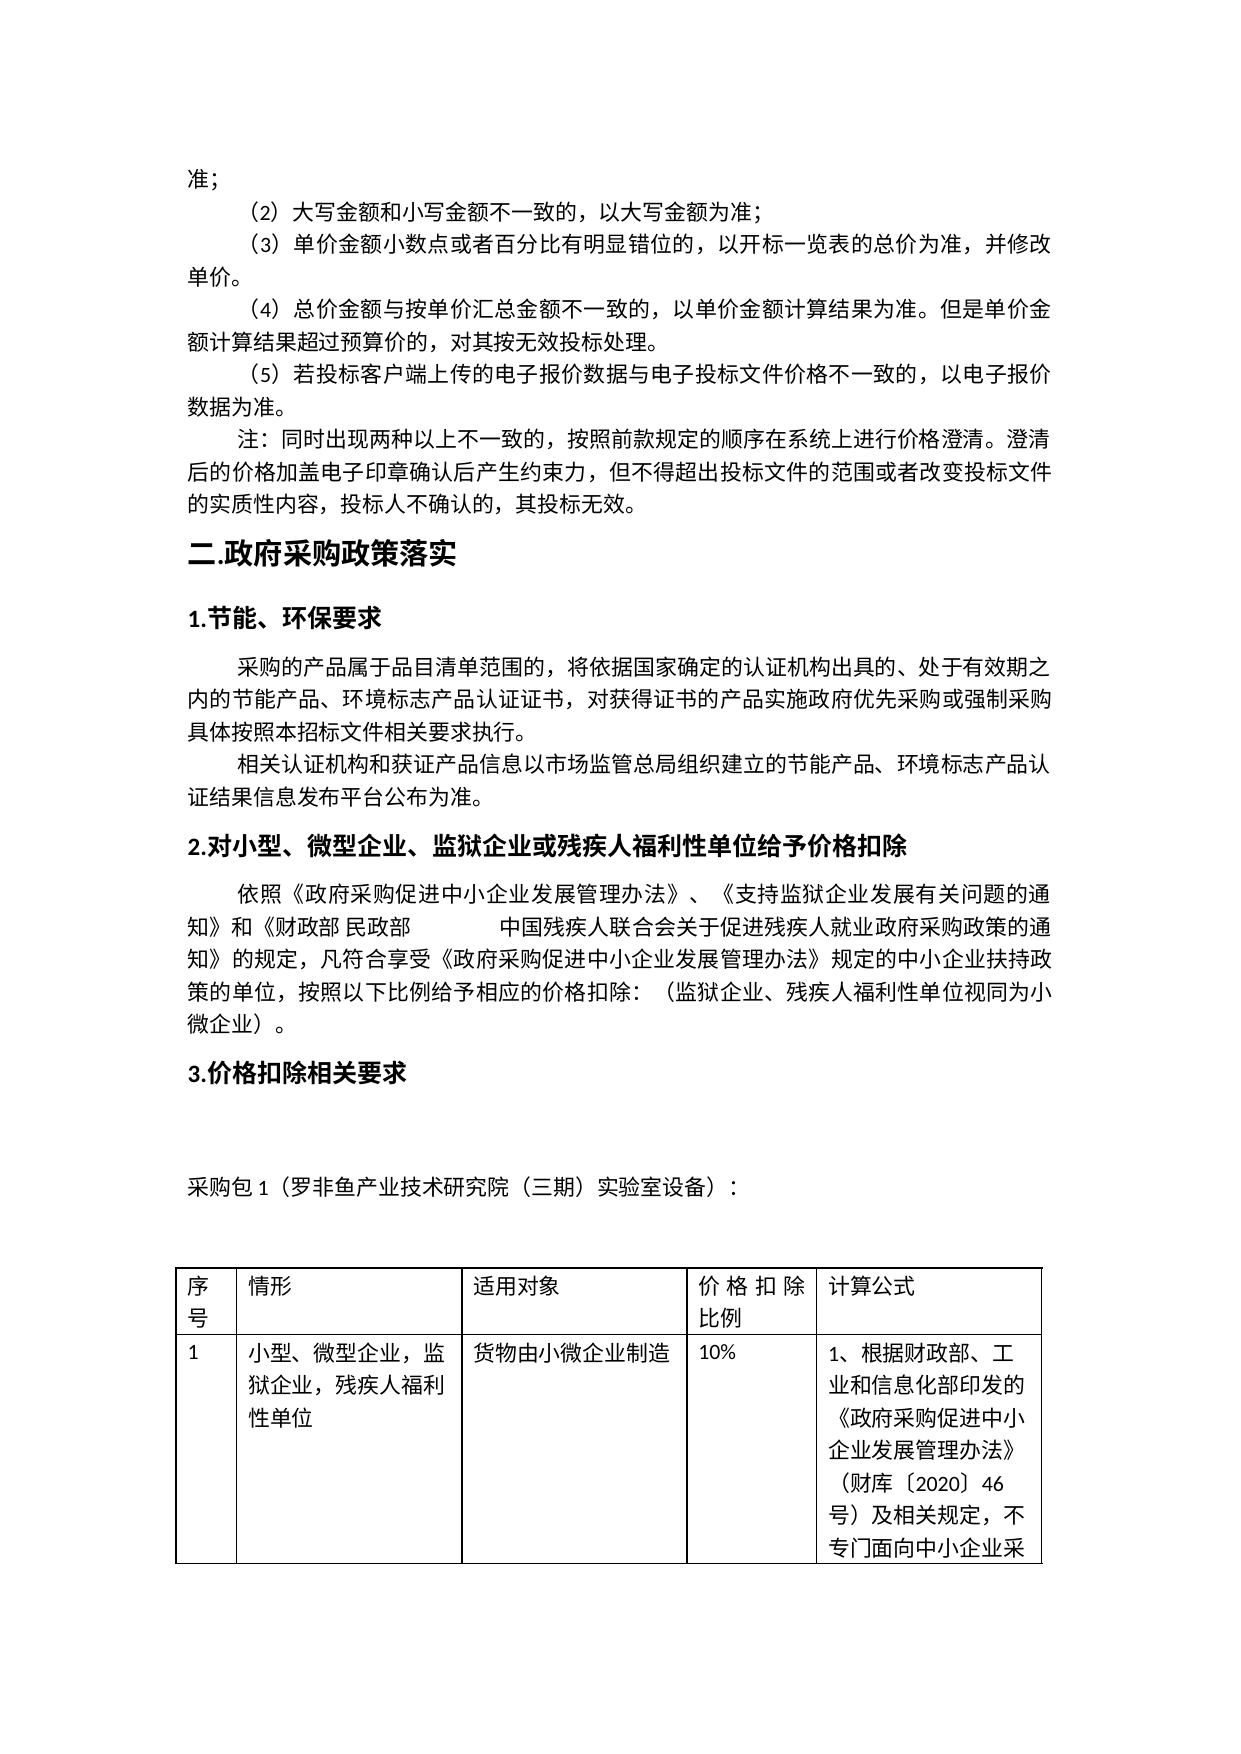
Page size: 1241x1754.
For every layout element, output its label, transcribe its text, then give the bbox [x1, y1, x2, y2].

table_cell 10% [688, 1335, 816, 1563]
text （5）若投标客户端上传的电子报价数据与电子投标文件价格不一致的，以电子报价数据为准。 [187, 357, 1053, 422]
text 2.对小型、微型企业、监狱企业或残疾人福利性单位给予价格扣除 [187, 812, 1053, 877]
text （3）单价金额小数点或者百分比有明显错位的，以开标一览表的总价为准，并修改单价。 [187, 227, 1053, 292]
table_header 计算公式 [817, 1269, 1041, 1333]
text 二.政府采购政策落实 [187, 519, 1053, 584]
text 依照《政府采购促进中小企业发展管理办法》、《支持监狱企业发展有关问题的通知》和《财政部 民政部 中国残疾人联合会关于促进残疾人就业政府采购政策的通知》的规定，凡符合享受《政府采购促进中小企业发展管理办法》规定的中小企业扶持政策的单位，按照以下比例给予相应的价格扣除：（监狱企业、残疾人福利性单位视同为小、微企业）。 [187, 877, 1053, 1039]
table_cell 1 [177, 1335, 236, 1563]
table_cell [237, 1335, 461, 1563]
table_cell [817, 1335, 1041, 1563]
table_cell 货物由小微企业制造 [463, 1335, 686, 1563]
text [187, 162, 1053, 194]
table_header 适用对象 [463, 1269, 686, 1333]
text 3.价格扣除相关要求 [187, 1039, 1053, 1104]
text 相关认证机构和获证产品信息以市场监管总局组织建立的节能产品、环境标志产品认证结果信息发布平台公布为准。 [187, 747, 1053, 812]
text 采购的产品属于品目清单范围的，将依据国家确定的认证机构出具的、处于有效期之内的节能产品、环境标志产品认证证书，对获得证书的产品实施政府优先采购或强制采购，具体按照本招标文件相关要求执行。 [187, 649, 1053, 747]
table_header 序号 [177, 1269, 236, 1333]
text 1.节能、环保要求 [187, 584, 1053, 649]
text 采购包1（罗非鱼产业技术研究院（三期）实验室设备）： [187, 1169, 1053, 1202]
table_header 情形 [237, 1269, 461, 1333]
table_header 价格扣除比例 [688, 1269, 816, 1333]
text （2）大写金额和小写金额不一致的，以大写金额为准； [187, 194, 1053, 227]
text （4）总价金额与按单价汇总金额不一致的，以单价金额计算结果为准。但是单价金额计算结果超过预算价的，对其按无效投标处理。 [187, 292, 1053, 357]
text 注：同时出现两种以上不一致的，按照前款规定的顺序在系统上进行价格澄清。澄清后的价格加盖电子印章确认后产生约束力，但不得超出投标文件的范围或者改变投标文件的实质性内容，投标人不确认的，其投标无效。 [187, 422, 1053, 519]
